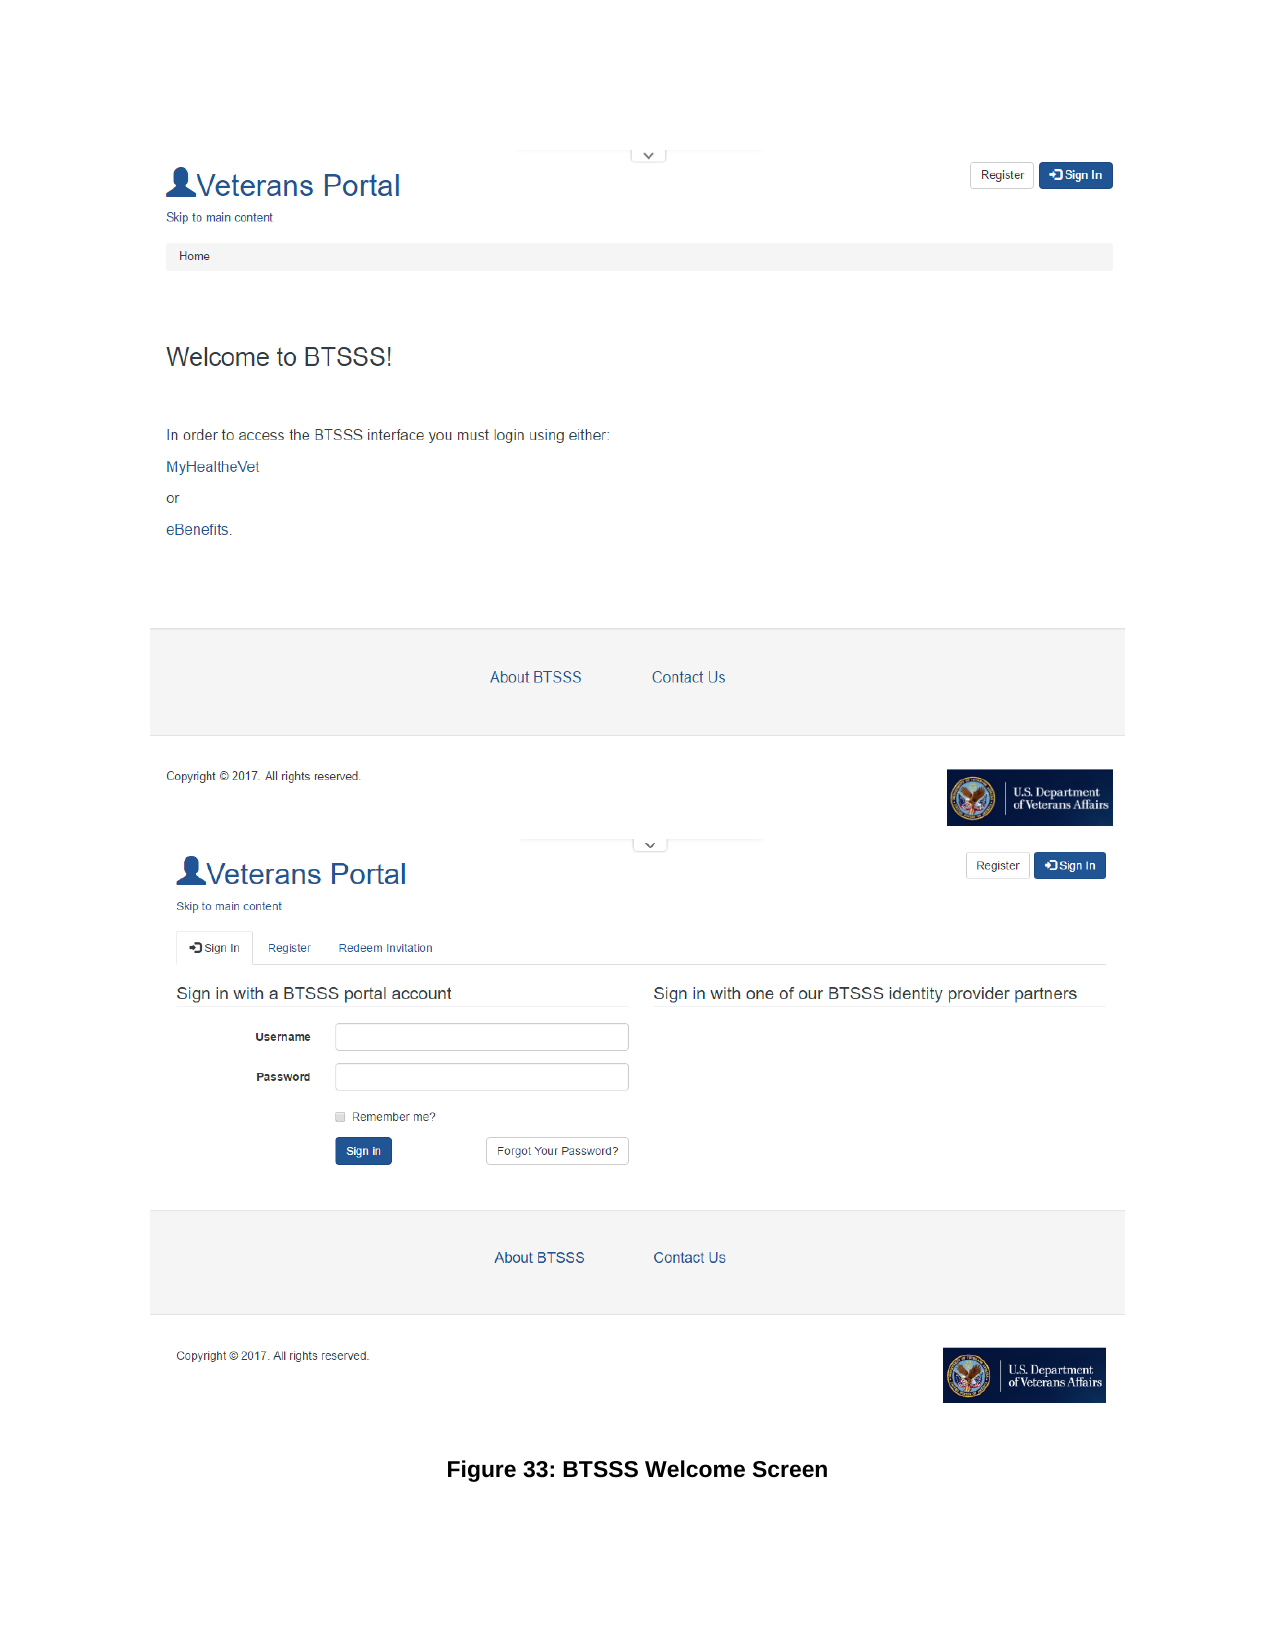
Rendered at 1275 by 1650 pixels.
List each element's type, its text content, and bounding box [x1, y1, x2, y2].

text Figure 33: BTSSS Welcome Screen [150, 1456, 1125, 1482]
picture [150, 150, 1125, 1431]
